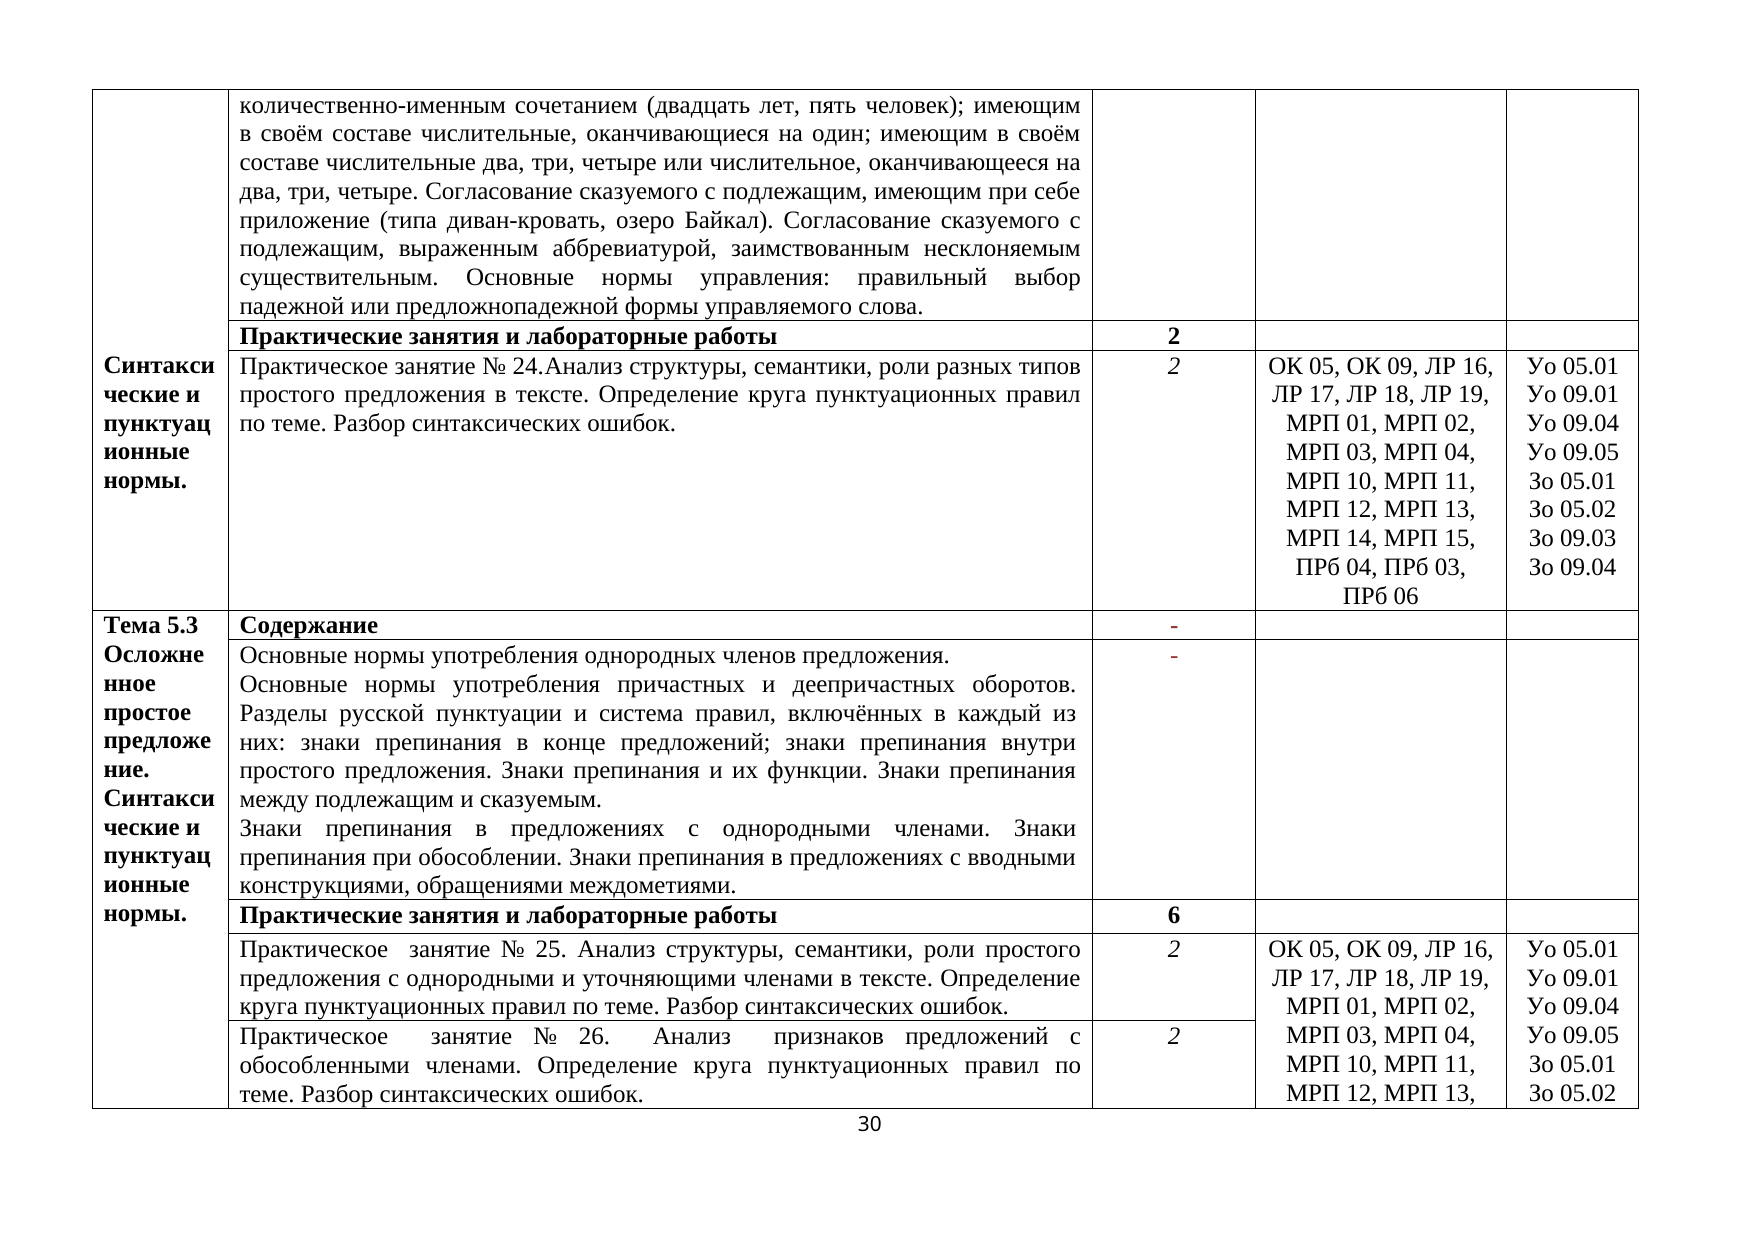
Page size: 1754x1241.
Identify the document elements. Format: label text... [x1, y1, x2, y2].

table_cell Тема 5.3 Осложненное простое предложение. Синтаксические и пунктуационные нормы. [93, 611, 228, 1107]
table_cell [1507, 900, 1638, 933]
table_cell [1507, 640, 1638, 899]
table_cell [1507, 321, 1638, 350]
table_cell Практическое занятие № 24.Анализ структуры, семантики, роли разных типов простого предложения в тексте. Определение круга пунктуационных правил по теме. Разбор синтаксических ошибок. [229, 351, 1092, 609]
table_cell - [1093, 640, 1255, 899]
table_cell Практические занятия и лабораторные работы [229, 900, 1092, 933]
table_cell [1256, 321, 1506, 350]
table_cell [1507, 90, 1638, 320]
table_cell [1256, 640, 1506, 899]
table_cell Практические занятия и лабораторные работы [229, 321, 1092, 350]
table_cell Уо 05.01 Уо 09.01 Уо 09.04 Уо 09.05 Зо 05.01 Зо 05.02 Зо 09.03 Зо 09.04 [1507, 351, 1638, 609]
table_cell Уо 05.01 Уо 09.01 Уо 09.04 Уо 09.05 Зо 05.01 Зо 05.02 Зо 09.03 Зо 09.04 [1507, 934, 1638, 1107]
table_cell [1256, 611, 1506, 639]
table_cell ОК 05, ОК 09, ЛР 16, ЛР 17, ЛР 18, ЛР 19, МРП 01, МРП 02, МРП 03, МРП 04, МРП 10, МРП 11, МРП 12, МРП 13, МРП 14, МРП 15, ПРб 04, ПРб 03, ПРб 06 [1256, 351, 1506, 609]
table_cell 2 [1093, 351, 1255, 609]
table_cell 2 [1093, 1021, 1255, 1107]
table_cell 6 [1093, 900, 1255, 933]
table_cell Основные нормы употребления однородных членов предложения. Основные нормы употребления причастных и деепричастных оборотов. Разделы русской пунктуации и система правил, включённых в каждый из них: знаки препинания в конце предложений; знаки препинания внутри простого предложения. Знаки препинания и их функции. Знаки препинания между подлежащим и сказуемым. Знаки препинания в предложениях с однородными членами. Знаки препинания при обособлении. Знаки препинания в предложениях с вводными конструкциями, обращениями междометиями. [229, 640, 1092, 899]
table_cell 2 [1093, 321, 1255, 350]
table_cell ОК 05, ОК 09, ЛР 16, ЛР 17, ЛР 18, ЛР 19, МРП 01, МРП 02, МРП 03, МРП 04, МРП 10, МРП 11, МРП 12, МРП 13, МРП 14, МРП 15, ПРб 04, ПРб 03, ПРб 06 [1256, 934, 1506, 1107]
table_cell [1256, 90, 1506, 320]
table_cell Практическое занятие № 26. Анализ признаков предложений с обособленными членами. Определение круга пунктуационных правил по теме. Разбор синтаксических ошибок. [229, 1021, 1092, 1107]
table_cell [229, 90, 1092, 320]
table_cell Практическое занятие № 25. Анализ структуры, семантики, роли простого предложения с однородными и уточняющими членами в тексте. Определение круга пунктуационных правил по теме. Разбор синтаксических ошибок. [229, 934, 1092, 1020]
table_cell - [1093, 90, 1255, 320]
table_cell - [1093, 611, 1255, 639]
table_cell 2 [1093, 934, 1255, 1020]
table_cell [1507, 611, 1638, 639]
table_cell [1256, 900, 1506, 933]
table_cell Содержание [229, 611, 1092, 639]
